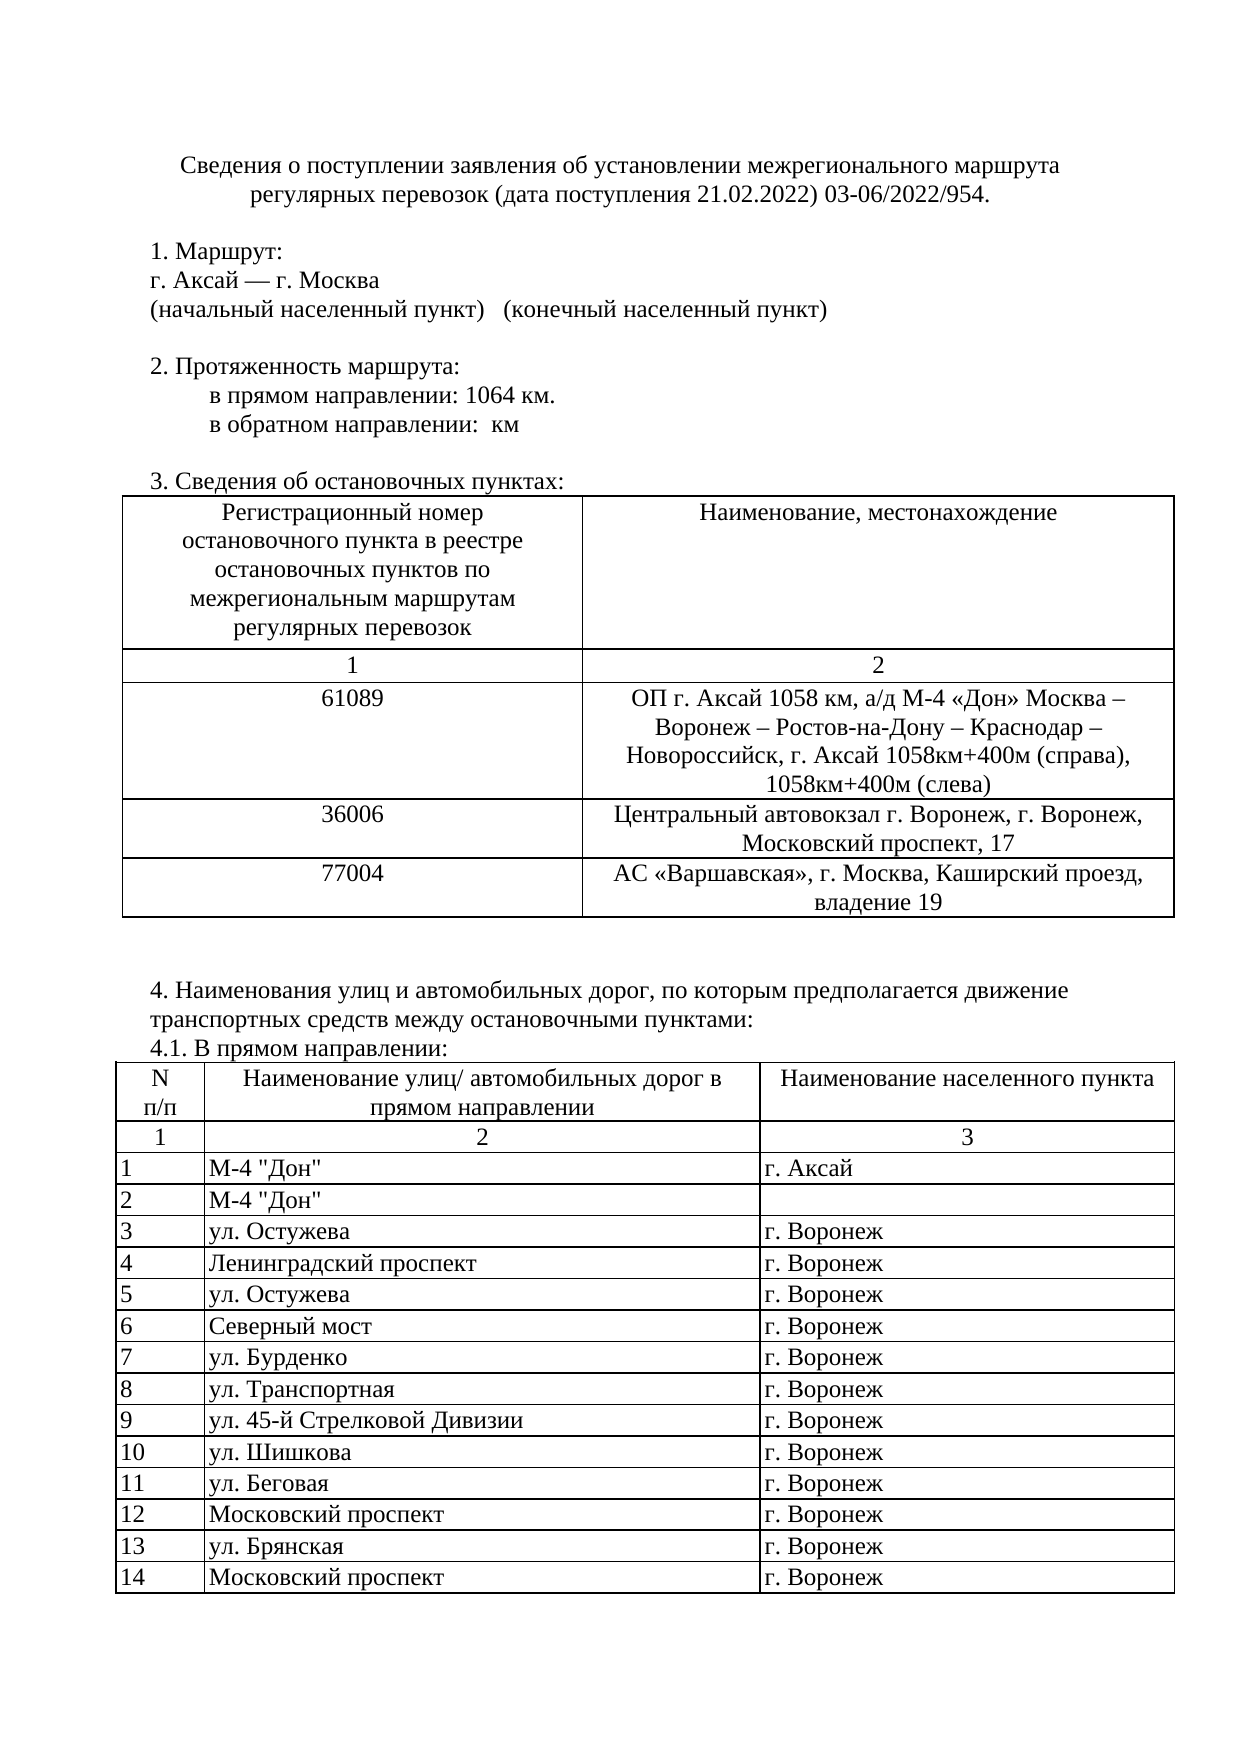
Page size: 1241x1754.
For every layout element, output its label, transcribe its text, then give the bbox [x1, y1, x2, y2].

table_cell 1 [117, 1153, 204, 1183]
table_cell г. Воронеж [761, 1437, 1174, 1466]
table_cell г. Воронеж [761, 1342, 1174, 1372]
text 2. Протяженность маршрута: [150, 351, 1090, 380]
table_cell г. Аксай [761, 1153, 1174, 1183]
table_header Наименование, местонахождение [583, 497, 1173, 648]
table_cell М-4 "Дон" [205, 1185, 759, 1215]
table_cell 1 [117, 1122, 204, 1152]
table_cell АС «Варшавская», г. Москва, Каширский проезд, владение 19 [583, 859, 1173, 916]
table_cell 3 [117, 1216, 204, 1246]
table_cell 6 [117, 1311, 204, 1341]
table_cell 1 [123, 650, 582, 681]
table_cell г. Воронеж [761, 1500, 1174, 1529]
table_cell 7 [117, 1342, 204, 1372]
table_cell г. Воронеж [761, 1562, 1174, 1592]
table_cell 11 [117, 1468, 204, 1498]
table_cell Московский проспект [205, 1500, 759, 1529]
table_cell ул. Брянская [205, 1531, 759, 1561]
table_cell г. Воронеж [761, 1531, 1174, 1561]
table_cell ул. 45-й Стрелковой Дивизии [205, 1405, 759, 1435]
table_cell 14 [117, 1562, 204, 1592]
table_cell г. Воронеж [761, 1468, 1174, 1498]
table_cell ул. Остужева [205, 1279, 759, 1309]
table_cell 8 [117, 1374, 204, 1403]
text 3. Сведения об остановочных пунктах: [150, 466, 1090, 495]
table_cell 3 [761, 1122, 1174, 1152]
table_cell 9 [117, 1405, 204, 1435]
table_cell ул. Беговая [205, 1468, 759, 1498]
table_cell Северный мост [205, 1311, 759, 1341]
table_header Наименование улиц/ автомобильных дорог в прямом направлении [205, 1063, 759, 1120]
text в обратном направлении: км [150, 409, 1090, 437]
table_cell 77004 [123, 859, 582, 916]
table_cell Центральный автовокзал г. Воронеж, г. Воронеж, Московский проспект, 17 [583, 800, 1173, 857]
table_header Регистрационный номер остановочного пункта в реестре остановочных пунктов по межрегиональным маршрутам регулярных перевозок [123, 497, 582, 648]
text г. Аксай — г. Москва [150, 265, 1090, 294]
table_cell Московский проспект [205, 1562, 759, 1592]
table_cell Ленинградский проспект [205, 1248, 759, 1278]
table_cell 2 [117, 1185, 204, 1215]
text 1. Маршрут: [150, 236, 1090, 265]
table_cell ул. Транспортная [205, 1374, 759, 1403]
table_cell ул. Бурденко [205, 1342, 759, 1372]
table_cell ул. Шишкова [205, 1437, 759, 1466]
text (начальный населенный пункт) (конечный населенный пункт) [150, 294, 1090, 322]
text 4. Наименования улиц и автомобильных дорог, по которым предполагается движение транспортных средств между остановочными пунктами: [150, 975, 1090, 1033]
table_cell ул. Остужева [205, 1216, 759, 1246]
table_cell 5 [117, 1279, 204, 1309]
text в прямом направлении: 1064 км. [150, 380, 1090, 409]
table_cell М-4 "Дон" [205, 1153, 759, 1183]
table_cell 61089 [123, 683, 582, 798]
table_cell [761, 1185, 1174, 1215]
table_cell г. Воронеж [761, 1405, 1174, 1435]
table_cell 2 [205, 1122, 759, 1152]
table_cell ОП г. Аксай 1058 км, а/д М-4 «Дон» Москва – Воронеж – Ростов-на-Дону – Краснодар – Новороссийск, г. Аксай 1058км+400м (справа), 1058км+400м (слева) [583, 683, 1173, 798]
text 4.1. В прямом направлении: [150, 1033, 1090, 1061]
table_cell 10 [117, 1437, 204, 1466]
table_header N п/п [117, 1063, 204, 1120]
table_header Наименование населенного пункта [761, 1063, 1174, 1120]
table_cell 12 [117, 1500, 204, 1529]
table_cell г. Воронеж [761, 1279, 1174, 1309]
text Сведения о поступлении заявления об установлении межрегионального маршрута регулярных перевозок (дата поступления 21.02.2022) 03-06/2022/954. [150, 150, 1090, 207]
table_cell г. Воронеж [761, 1216, 1174, 1246]
table_cell 36006 [123, 800, 582, 857]
table_cell г. Воронеж [761, 1311, 1174, 1341]
table_cell г. Воронеж [761, 1374, 1174, 1403]
table_cell 4 [117, 1248, 204, 1278]
table_cell 2 [583, 650, 1173, 681]
table_cell 13 [117, 1531, 204, 1561]
table_cell г. Воронеж [761, 1248, 1174, 1278]
